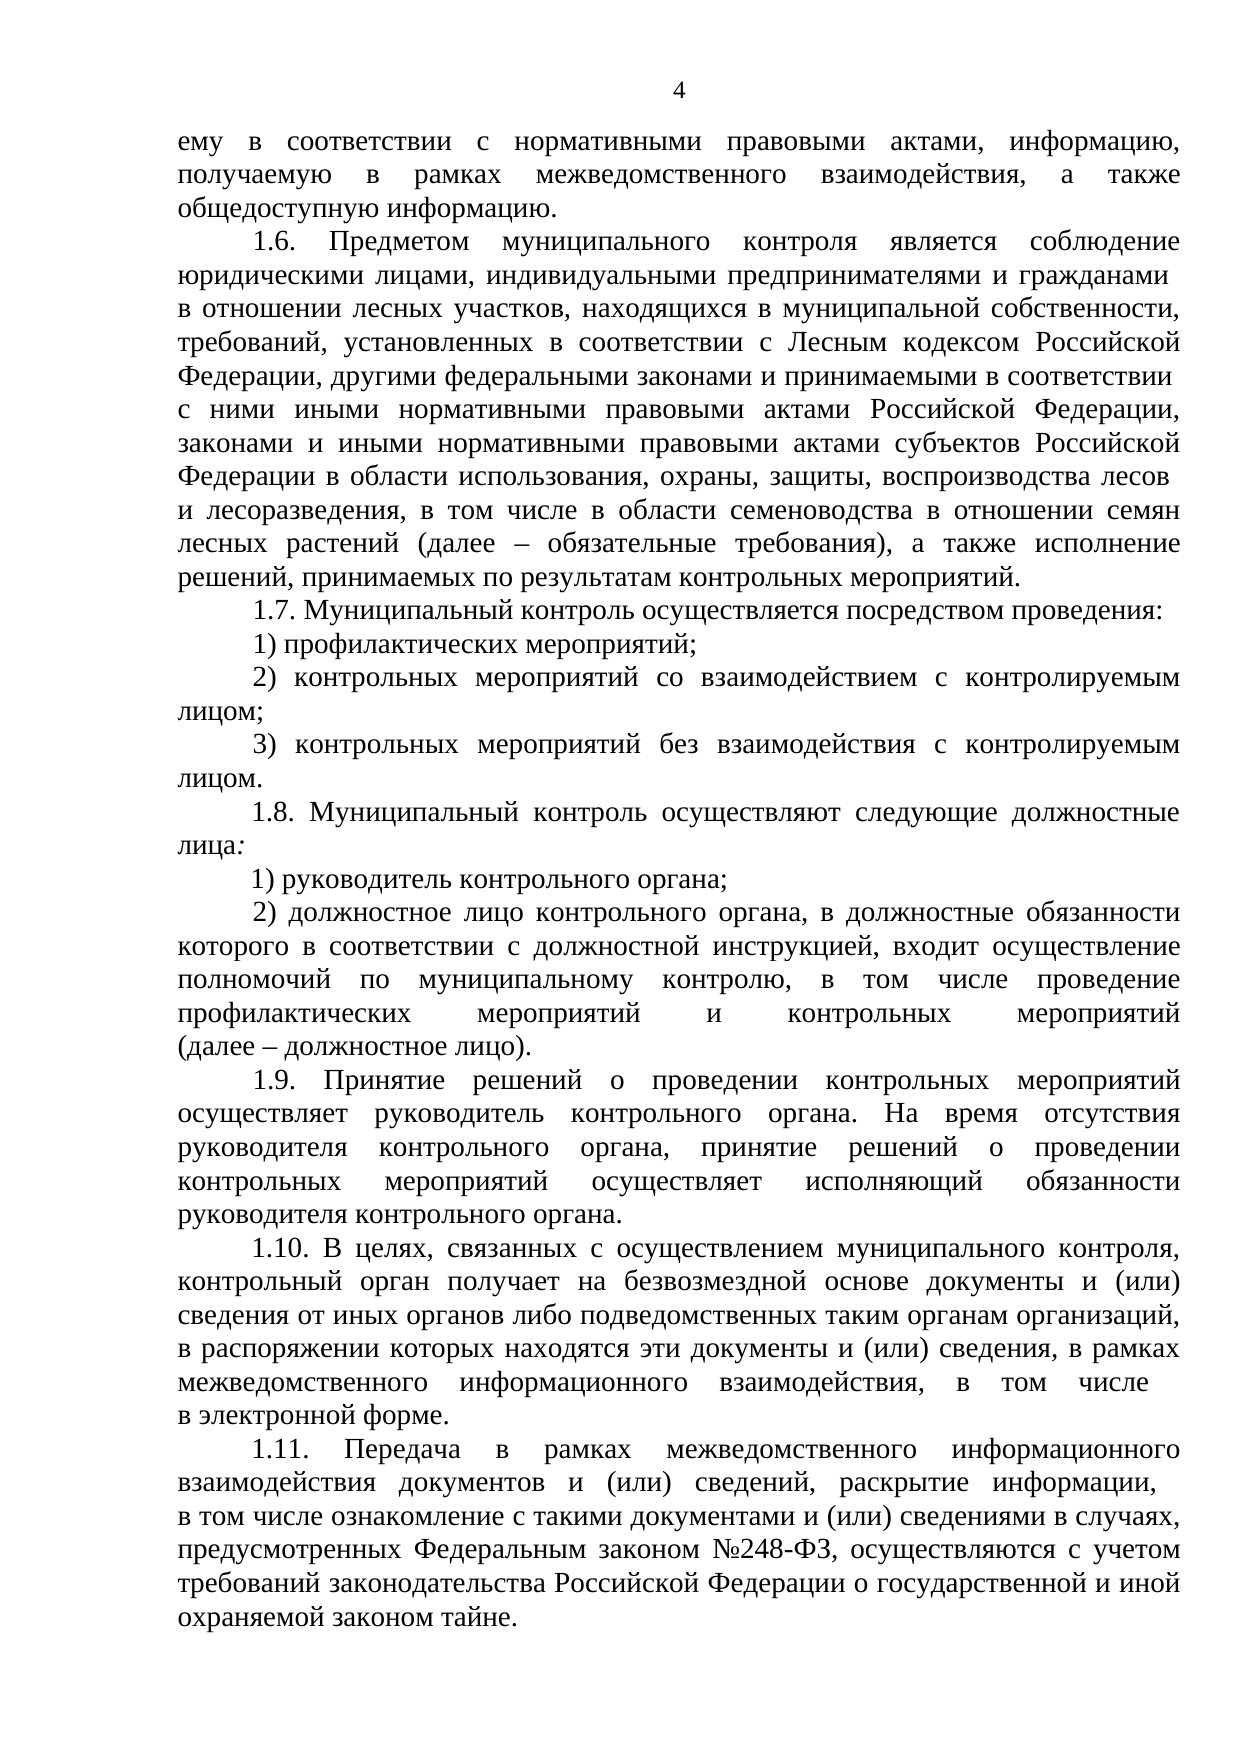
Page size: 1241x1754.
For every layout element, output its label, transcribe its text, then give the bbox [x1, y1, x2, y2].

text 1) руководитель контрольного органа; [177, 861, 1181, 894]
text 1.9. Принятие решений о проведении контрольных мероприятий осуществляет руководитель контрольного органа. На время отсутствия руководителя контрольного органа, принятие решений о проведении контрольных мероприятий осуществляет исполняющий обязанности руководителя контрольного органа. [177, 1062, 1181, 1230]
text 1.7. Муниципальный контроль осуществляется посредством проведения: [177, 592, 1181, 626]
text 1) профилактических мероприятий; [177, 626, 1181, 659]
text 1.8. Муниципальный контроль осуществляют следующие должностные лица: [177, 794, 1181, 861]
text 1.6. Предметом муниципального контроля является соблюдение юридическими лицами, индивидуальными предпринимателями и гражданами в отношении лесных участков, находящихся в муниципальной собственности, требований, установленных в соответствии с Лесным кодексом Российской Федерации, другими федеральными законами и принимаемыми в соответствии с ними иными нормативными правовыми актами Российской Федерации, законами и иными нормативными правовыми актами субъектов Российской Федерации в области использования, охраны, защиты, воспроизводства лесов и лесоразведения, в том числе в области семеноводства в отношении семян лесных растений (далее – обязательные требования), а также исполнение решений, принимаемых по результатам контрольных мероприятий. [177, 223, 1181, 592]
text 2) должностное лицо контрольного органа, в должностные обязанности которого в соответствии с должностной инструкцией, входит осуществление полномочий по муниципальному контролю, в том числе проведение профилактических мероприятий и контрольных мероприятий (далее – должностное лицо). [177, 1028, 1181, 1062]
text 2) должностное лицо контрольного органа, в должностные обязанности которого в соответствии с должностной инструкцией, входит осуществление полномочий по муниципальному контролю, в том числе проведение профилактических мероприятий и контрольных мероприятий (далее – должностное лицо). [177, 894, 1181, 961]
list 1.10. В целях, связанных с осуществлением муниципального контроля, контрольный орган получает на безвозмездной основе документы и (или) сведения от иных органов либо подведомственных таким органам организаций, в распоряжении которых находятся эти документы и (или) сведения, в рамках межведомственного информационного взаимодействия, в том числе в электронной форме. [177, 1230, 1181, 1431]
list 1.11. Передача в рамках межведомственного информационного взаимодействия документов и (или) сведений, раскрытие информации, в том числе ознакомление с такими документами и (или) сведениями в случаях, предусмотренных Федеральным законом №248-ФЗ, осуществляются с учетом требований законодательства Российской Федерации о государственной и иной охраняемой законом тайне. [177, 1431, 1181, 1632]
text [177, 123, 1181, 223]
text 2) контрольных мероприятий со взаимодействием с контролируемым лицом; [177, 659, 1181, 727]
text 3) контрольных мероприятий без взаимодействия с контролируемым лицом. [177, 727, 1181, 794]
